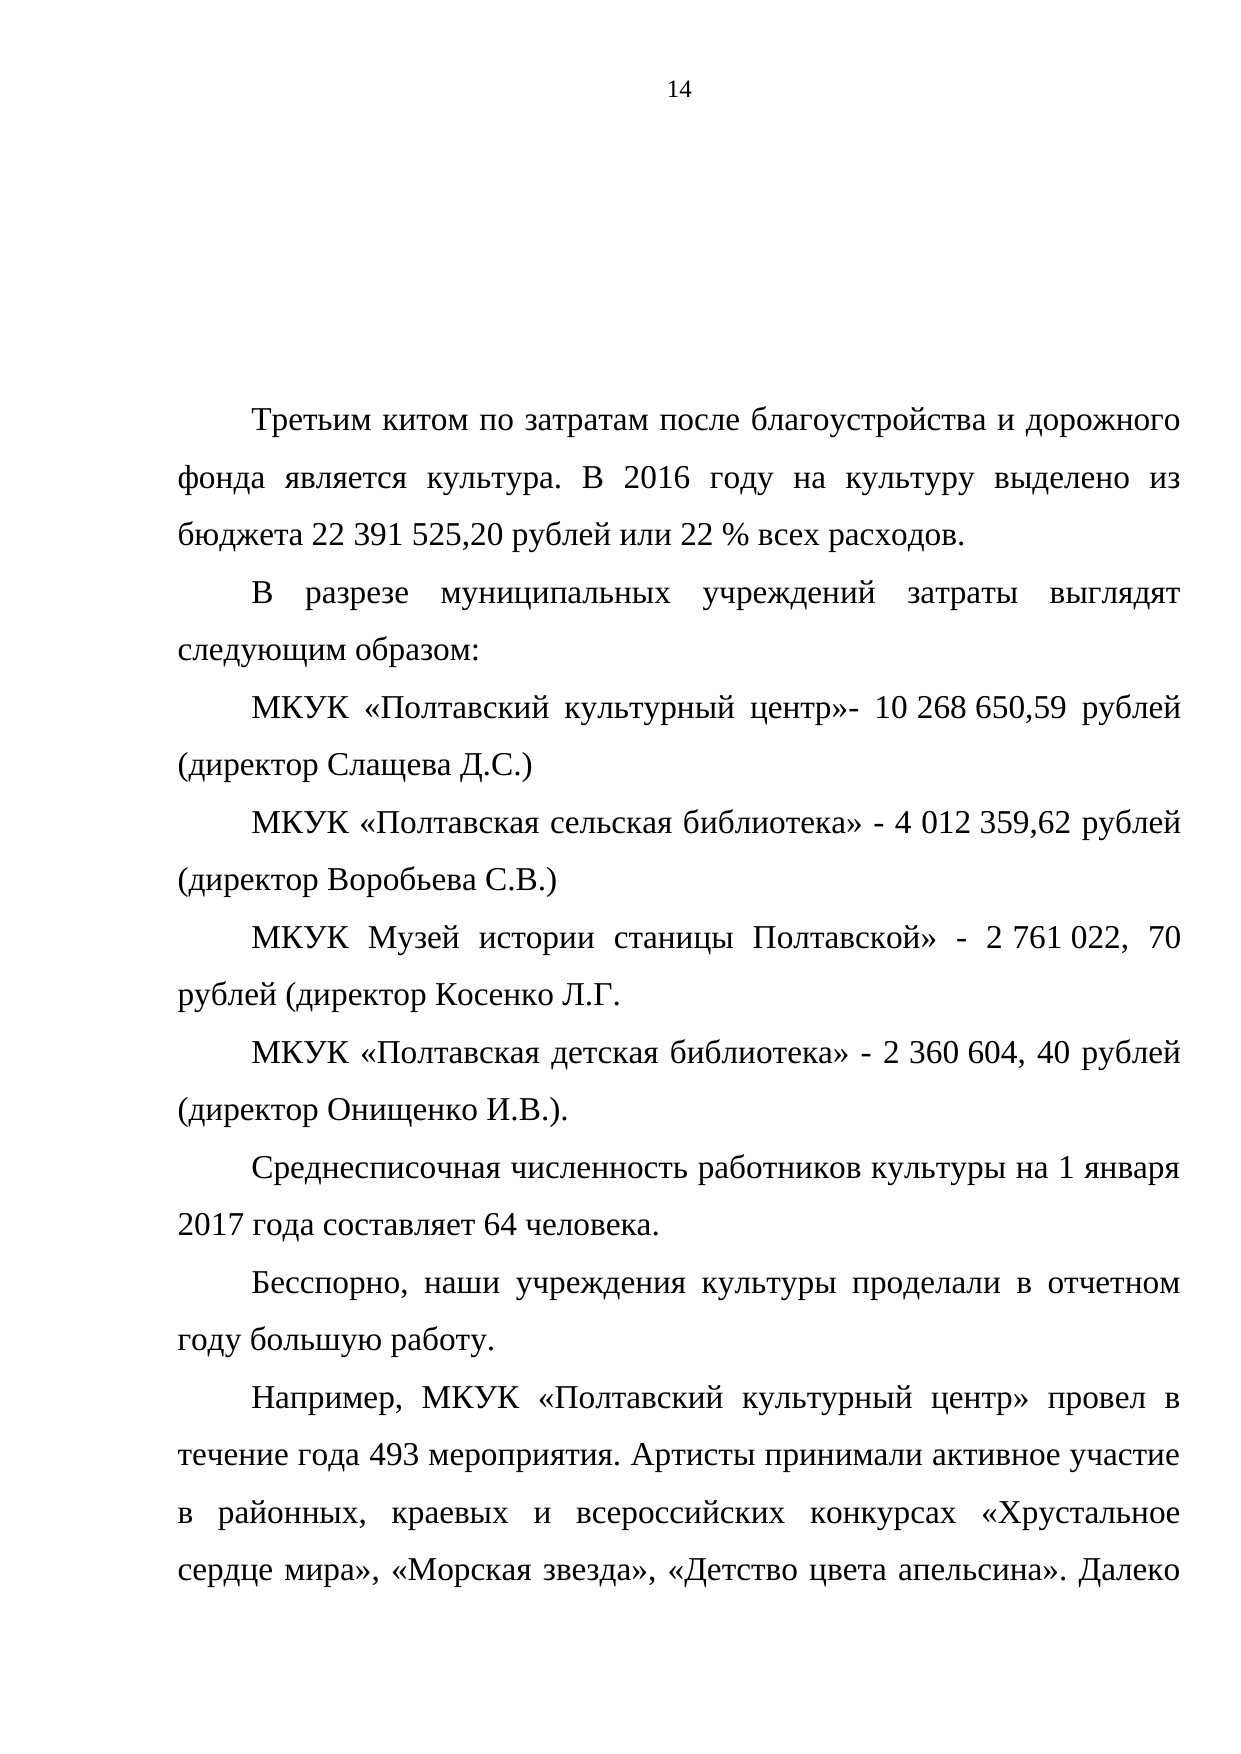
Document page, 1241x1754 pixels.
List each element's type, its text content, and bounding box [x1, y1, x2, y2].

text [177, 1377, 1181, 1588]
text МКУК «Полтавская детская библиотека» - 2 360 604, 40 рублей (директор Онищенко И.В.). [177, 1032, 1181, 1128]
text Третьим китом по затратам после благоустройства и дорожного фонда является культура. В 2016 году на культуру выделено из бюджета 22 391 525,20 рублей или 22 % всех расходов. [177, 400, 1181, 553]
text В разрезе муниципальных учреждений затраты выглядят следующим образом: [177, 572, 1181, 668]
text Бесспорно, наши учреждения культуры проделали в отчетном году большую работу. [177, 1262, 1181, 1358]
text МКУК «Полтавский культурный центр»- 10 268 650,59 рублей (директор Слащева Д.С.) [177, 687, 1181, 783]
text МКУК «Полтавская сельская библиотека» - 4 012 359,62 рублей (директор Воробьева С.В.) [177, 802, 1181, 898]
text Среднесписочная численность работников культуры на 1 января 2017 года составляет 64 человека. [177, 1147, 1181, 1243]
text МКУК Музей истории станицы Полтавской» - 2 761 022, 70 рублей (директор Косенко Л.Г. [177, 917, 1181, 1013]
